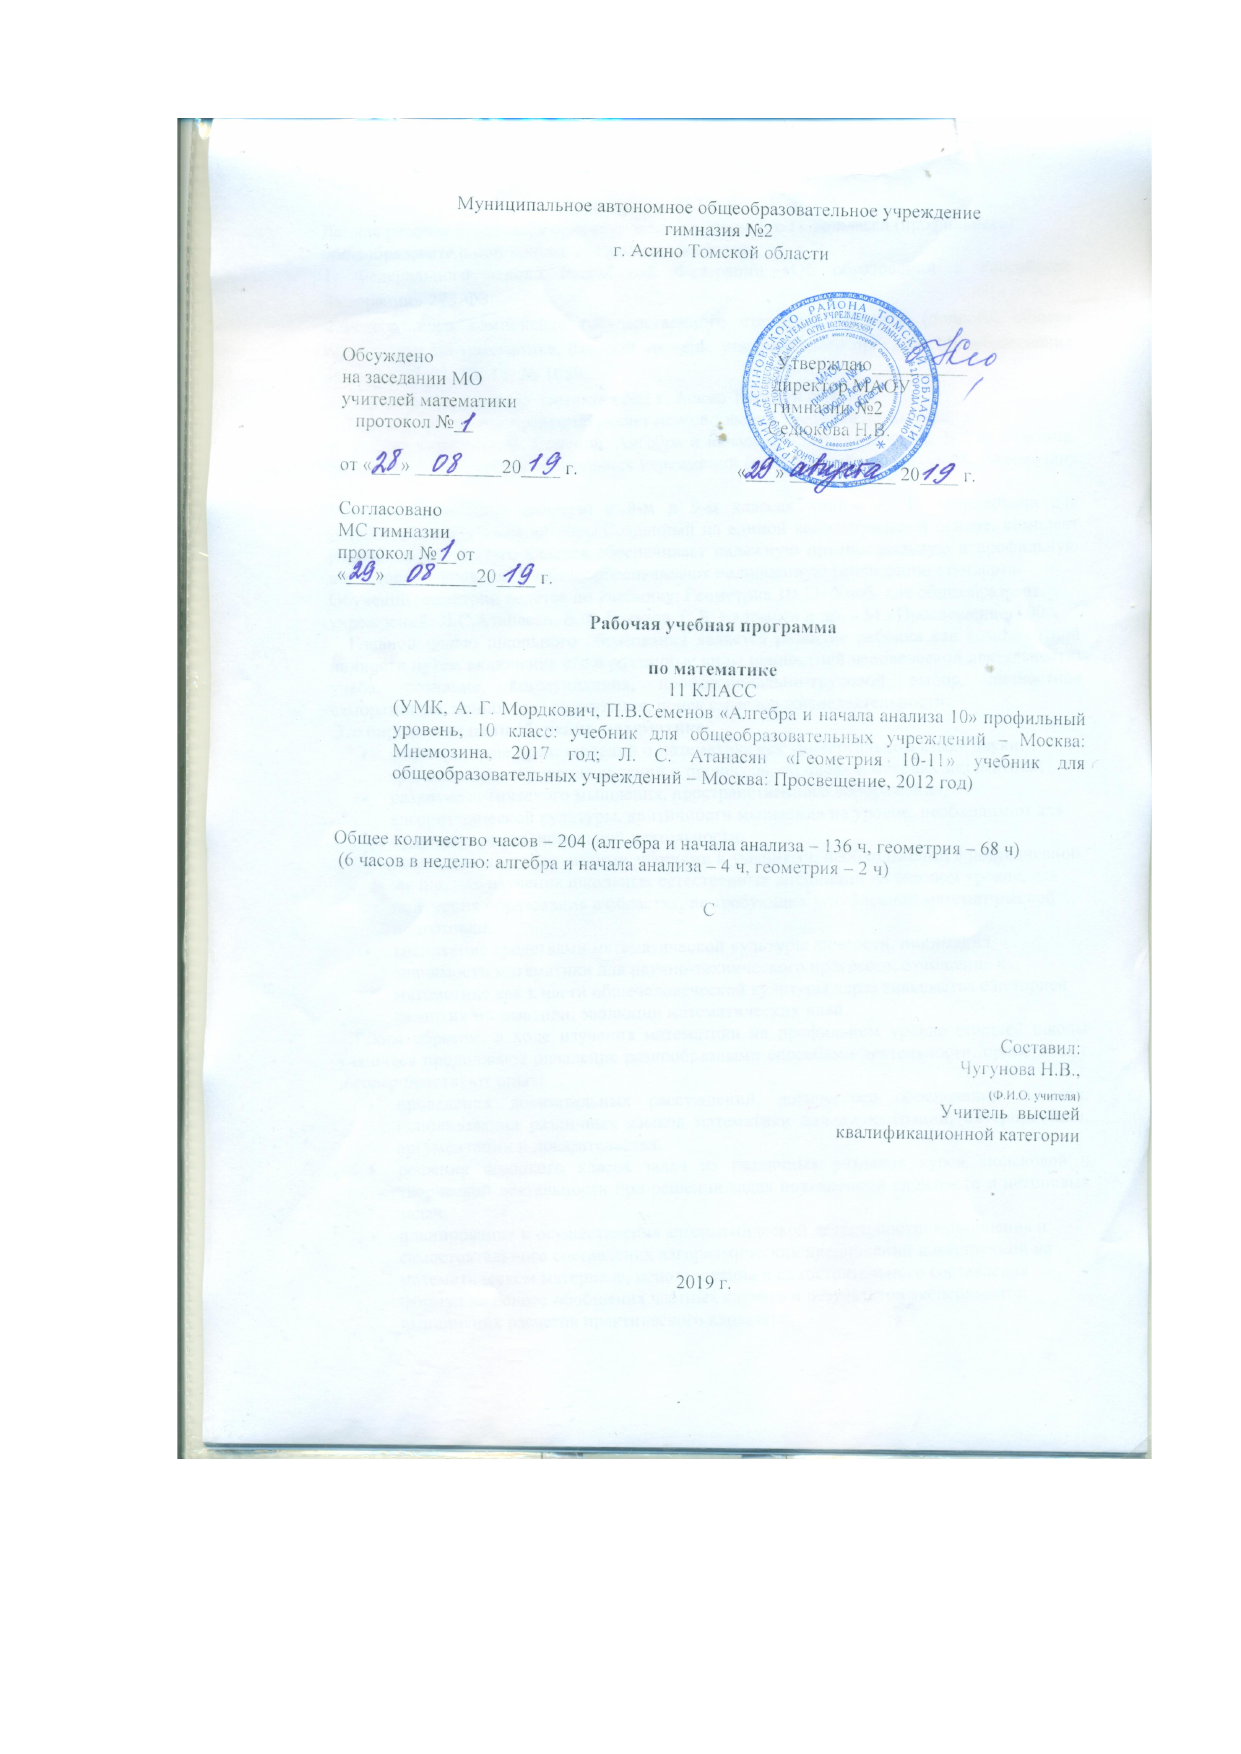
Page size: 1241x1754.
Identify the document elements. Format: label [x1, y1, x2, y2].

picture [177, 118, 1152, 1459]
